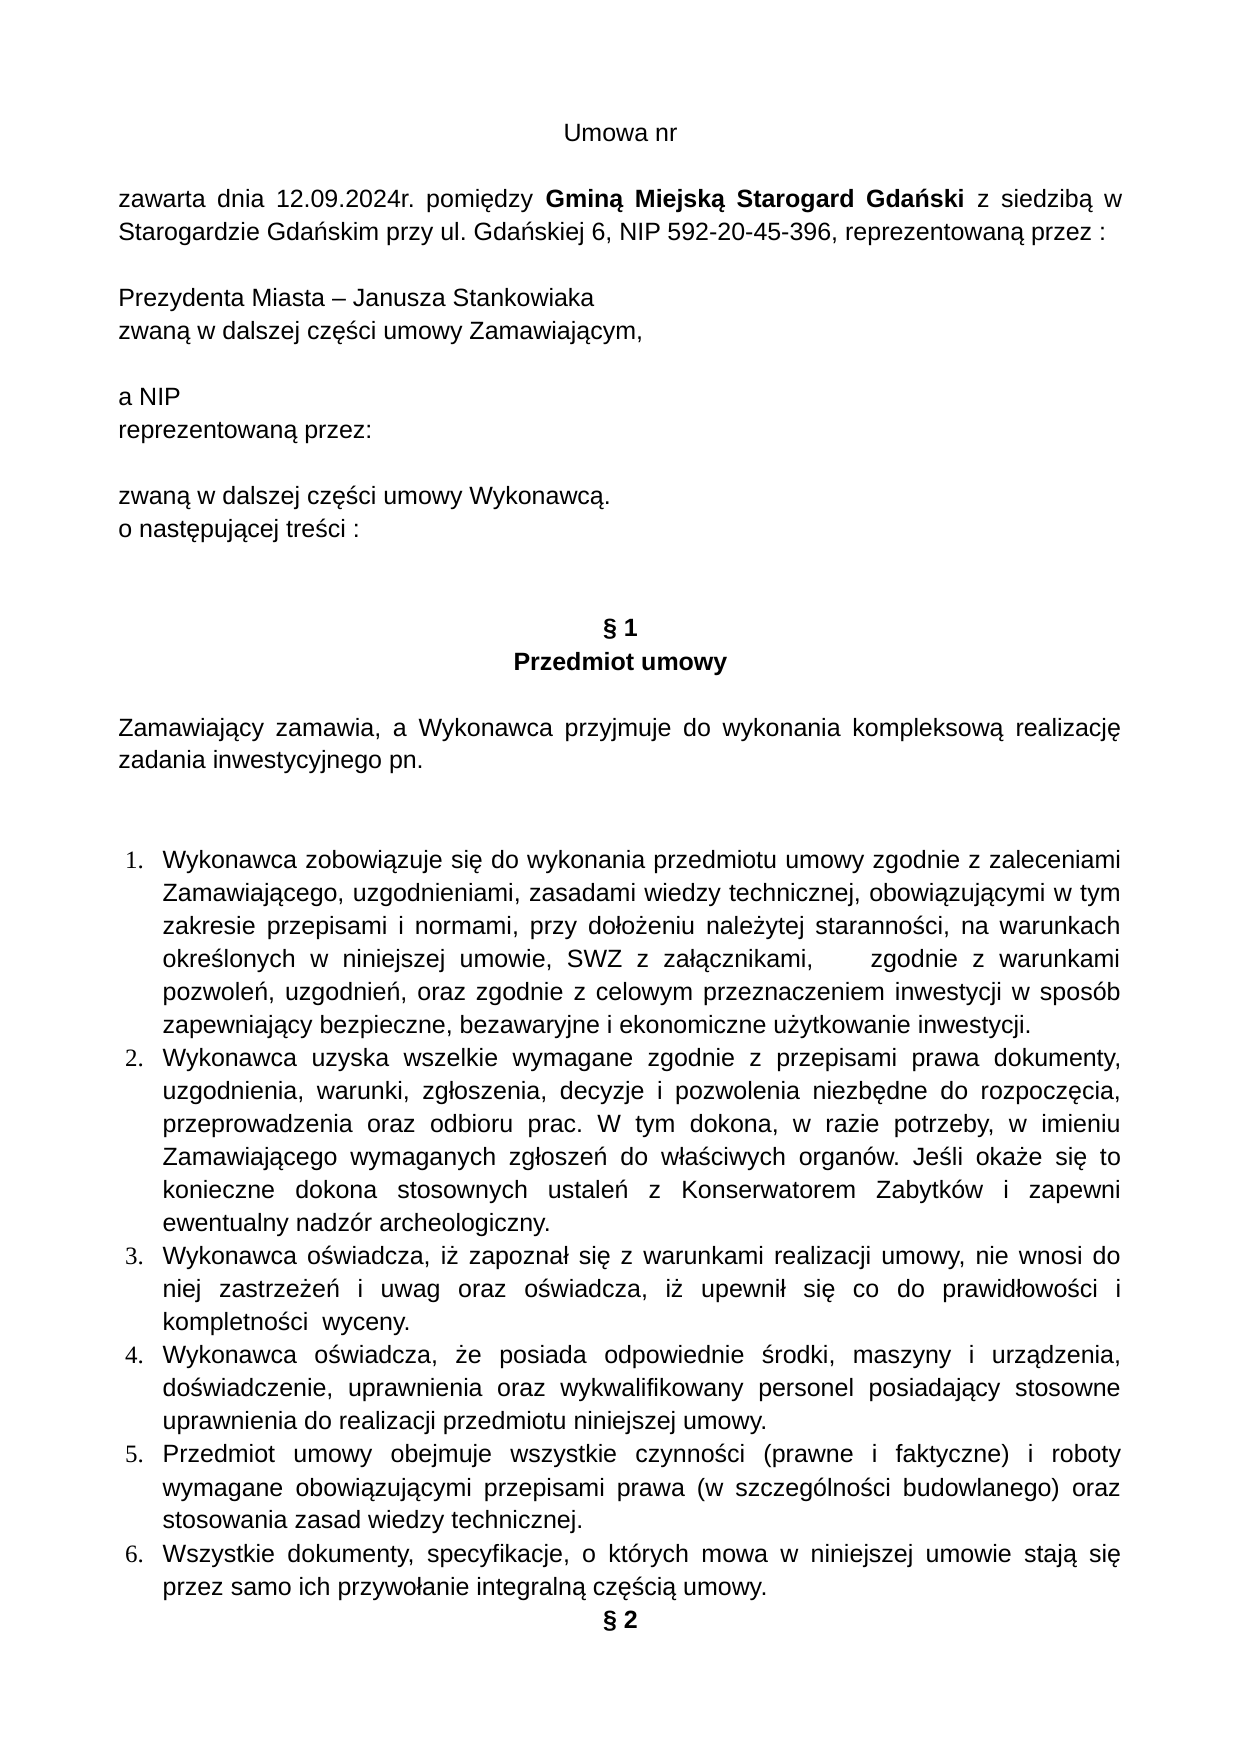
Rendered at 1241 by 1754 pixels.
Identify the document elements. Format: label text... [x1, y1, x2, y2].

list Wykonawca oświadcza, iż zapoznał się z warunkami realizacji umowy, nie wnosi do niej zastrzeżeń i uwag oraz oświadcza, iż upewnił się co do prawidłowości i kompletności wyceny. [125, 1241, 1122, 1336]
text zwaną w dalszej części umowy Wykonawcą. [118, 481, 1122, 510]
text reprezentowaną przez: [118, 415, 1122, 444]
text zwaną w dalszej części umowy Zamawiającym, [118, 316, 1122, 345]
list Wykonawca zobowiązuje się do wykonania przedmiotu umowy zgodnie z zaleceniami Zamawiającego, uzgodnieniami, zasadami wiedzy technicznej, obowiązującymi w tym zakresie przepisami i normami, przy dołożeniu należytej staranności, na warunkach określonych w niniejszej umowie, SWZ z załącznikami, zgodnie z warunkami pozwoleń, uzgodnień, oraz zgodnie z celowym przeznaczeniem inwestycji w sposób zapewniający bezpieczne, bezawaryjne i ekonomiczne użytkowanie inwestycji. [125, 844, 1122, 1038]
list Wykonawca oświadcza, że posiada odpowiednie środki, maszyny i urządzenia, doświadczenie, uprawnienia oraz wykwalifikowany personel posiadający stosowne uprawnienia do realizacji przedmiotu niniejszej umowy. [125, 1340, 1122, 1435]
text Przedmiot umowy [118, 646, 1122, 675]
list Zamawiający zamawia, a Wykonawca przyjmuje do wykonania kompleksową realizację zadania inwestycyjnego pn. [118, 712, 1122, 774]
text § 1 [118, 613, 1122, 642]
text a NIP [118, 382, 1122, 411]
text § 2 [118, 1605, 1122, 1633]
list Wszystkie dokumenty, specyfikacje, o których mowa w niniejszej umowie stają się przez samo ich przywołanie integralną częścią umowy. [125, 1538, 1122, 1600]
text zawarta dnia 12.09.2024r. pomiędzy Gminą Miejską Starogard Gdański z siedzibą w Starogardzie Gdańskim przy ul. Gdańskiej 6, NIP 592-20-45-396, reprezentowaną przez : [118, 184, 1122, 246]
list Wykonawca uzyska wszelkie wymagane zgodnie z przepisami prawa dokumenty, uzgodnienia, warunki, zgłoszenia, decyzje i pozwolenia niezbędne do rozpoczęcia, przeprowadzenia oraz odbioru prac. W tym dokona, w razie potrzeby, w imieniu Zamawiającego wymaganych zgłoszeń do właściwych organów. Jeśli okaże się to konieczne dokona stosownych ustaleń z Konserwatorem Zabytków i zapewni ewentualny nadzór archeologiczny. [125, 1043, 1122, 1237]
text Prezydenta Miasta – Janusza Stankowiaka [118, 283, 1122, 312]
list Przedmiot umowy obejmuje wszystkie czynności (prawne i faktyczne) i roboty wymagane obowiązującymi przepisami prawa (w szczególności budowlanego) oraz stosowania zasad wiedzy technicznej. [125, 1439, 1122, 1534]
text Umowa nr [118, 118, 1122, 147]
text o następującej treści : [118, 514, 1122, 543]
